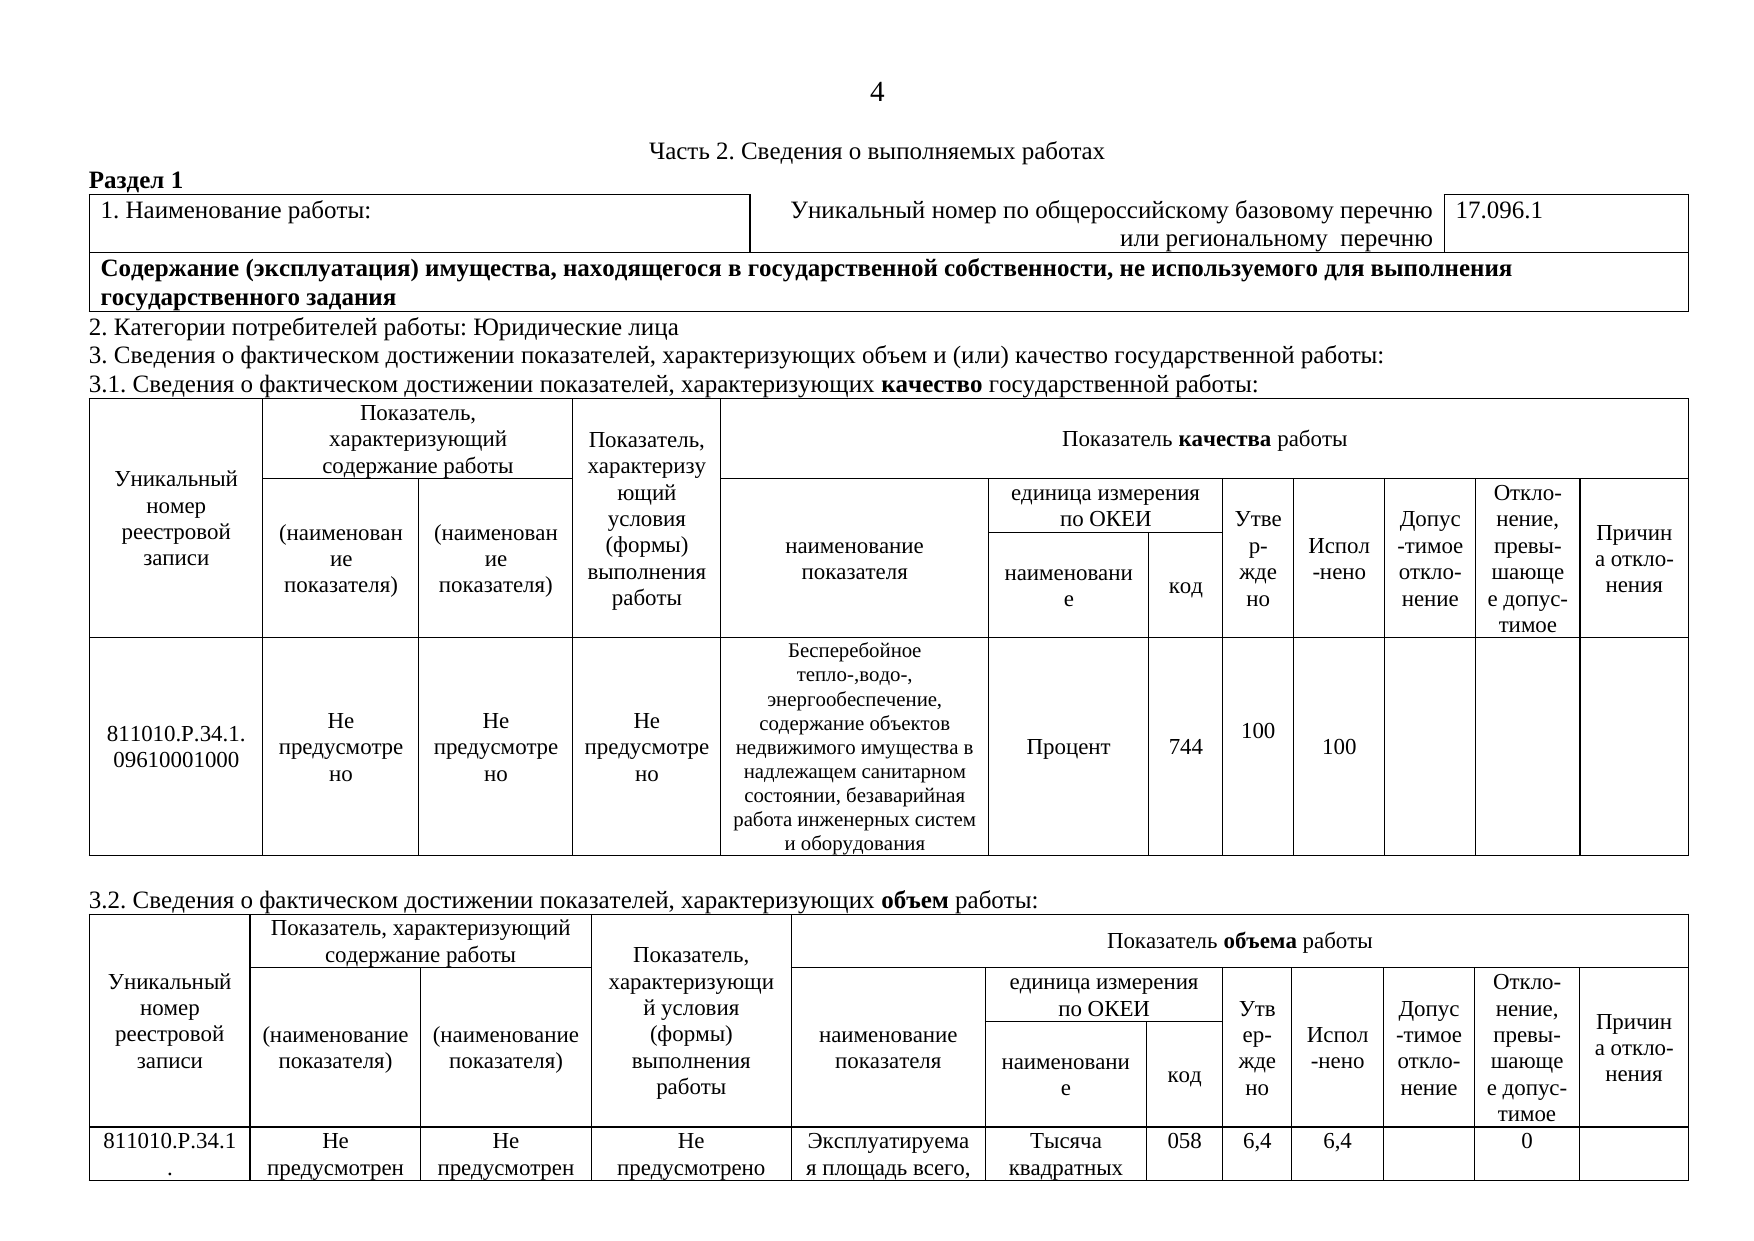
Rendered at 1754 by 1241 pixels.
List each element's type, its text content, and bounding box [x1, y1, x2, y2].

table_header Показатель, характеризующий условия (формы) выполнения работы [573, 399, 720, 637]
table_cell [1385, 638, 1475, 855]
table_cell (наименование показателя) [263, 479, 418, 637]
table_cell единица измерения по ОКЕИ [989, 479, 1222, 532]
table_cell наименование [986, 1022, 1146, 1126]
table_cell (наименование показателя) [421, 968, 591, 1126]
table_header Показатель, характеризующий содержание работы [251, 915, 591, 967]
table_cell наименование [989, 533, 1148, 637]
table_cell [90, 1128, 249, 1180]
table_cell (наименование показателя) [251, 968, 420, 1126]
table_cell [1581, 638, 1688, 855]
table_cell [792, 1128, 985, 1180]
table_cell Допус-тимое откло-нение [1385, 479, 1475, 637]
table_cell 100 [1223, 638, 1293, 855]
text 3. Сведения о фактическом достижении показателей, характеризующих объем и (или) качество государственной работы: [89, 341, 1665, 369]
table_header Показатель, характеризующий содержание работы [263, 399, 572, 478]
table_header 1. Наименование работы: [90, 195, 749, 252]
table_cell 0 [1475, 1128, 1579, 1180]
table_cell Не предусмотрено [592, 1128, 791, 1180]
table_cell Откло-нение, превы-шающее допус-тимое [1476, 479, 1579, 637]
table_cell Утвер-ждено [1223, 968, 1291, 1126]
table_header Уникальный номер по общероссийскому базовому перечню или региональному перечню [751, 194, 1444, 252]
table_cell Не предусмотрено [263, 638, 418, 855]
table_header Показатель объема работы [792, 915, 1688, 967]
table_cell наименование показателя [792, 968, 985, 1126]
table_cell Не предусмотрено [573, 638, 720, 855]
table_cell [986, 1128, 1146, 1180]
table_cell Содержание (эксплуатация) имущества, находящегося в государственной собственности, не используемого для выполнения государственного задания [90, 253, 1688, 311]
table_cell Испол-нено [1292, 968, 1383, 1126]
table_cell Испол-нено [1294, 479, 1384, 637]
table_cell Допус-тимое откло-нение [1384, 968, 1474, 1126]
table_cell Не предусмотрено [251, 1128, 420, 1180]
table_cell Процент [989, 638, 1148, 855]
table_cell [1384, 1128, 1474, 1180]
table_cell Причина откло-нения [1581, 479, 1688, 637]
table_cell 6,4 [1223, 1128, 1291, 1180]
table_cell 744 [1149, 638, 1222, 855]
table_cell наименование показателя [721, 479, 988, 637]
table_cell 058 [1147, 1128, 1222, 1180]
table_cell [1476, 638, 1579, 855]
table_cell код [1147, 1022, 1222, 1126]
text 3.2. Сведения о фактическом достижении показателей, характеризующих объем работы: [89, 885, 1665, 913]
table_cell Причина откло-нения [1580, 968, 1688, 1126]
table_cell 811010.Р.34.1. 09610001000 [90, 638, 262, 855]
table_cell Бесперебойное тепло-,водо-, энергообеспечение, содержание объектов недвижимого имущества в надлежащем санитарном состоянии, безаварийная работа инженерных систем и оборудования [721, 638, 988, 855]
table_cell Утвер-ждено [1223, 479, 1293, 637]
table_cell единица измерения по ОКЕИ [986, 968, 1222, 1021]
text 3.1. Сведения о фактическом достижении показателей, характеризующих качество государственной работы: [89, 369, 1665, 398]
table_cell 100 [1294, 638, 1384, 855]
table_header Уникальный номер реестровой записи [90, 915, 249, 1126]
table_cell Не предусмотрено [421, 1128, 591, 1180]
table_header 17.096.1 [1445, 195, 1688, 252]
text Раздел 1 [89, 165, 1665, 194]
table_cell [1580, 1128, 1688, 1180]
table_header Уникальный номер реестровой записи [90, 399, 262, 637]
table_cell Откло-нение, превы-шающее допус-тимое [1475, 968, 1579, 1126]
table_header Показатель качества работы [721, 399, 1688, 478]
table_cell 6,4 [1292, 1128, 1383, 1180]
text Часть 2. Сведения о выполняемых работах [89, 136, 1665, 165]
table_cell (наименование показателя) [419, 479, 572, 637]
text 2. Категории потребителей работы: Юридические лица [89, 312, 1665, 341]
table_cell код [1149, 533, 1222, 637]
table_header Показатель, характеризующий условия (формы) выполнения работы [592, 915, 791, 1126]
table_cell Не предусмотрено [419, 638, 572, 855]
